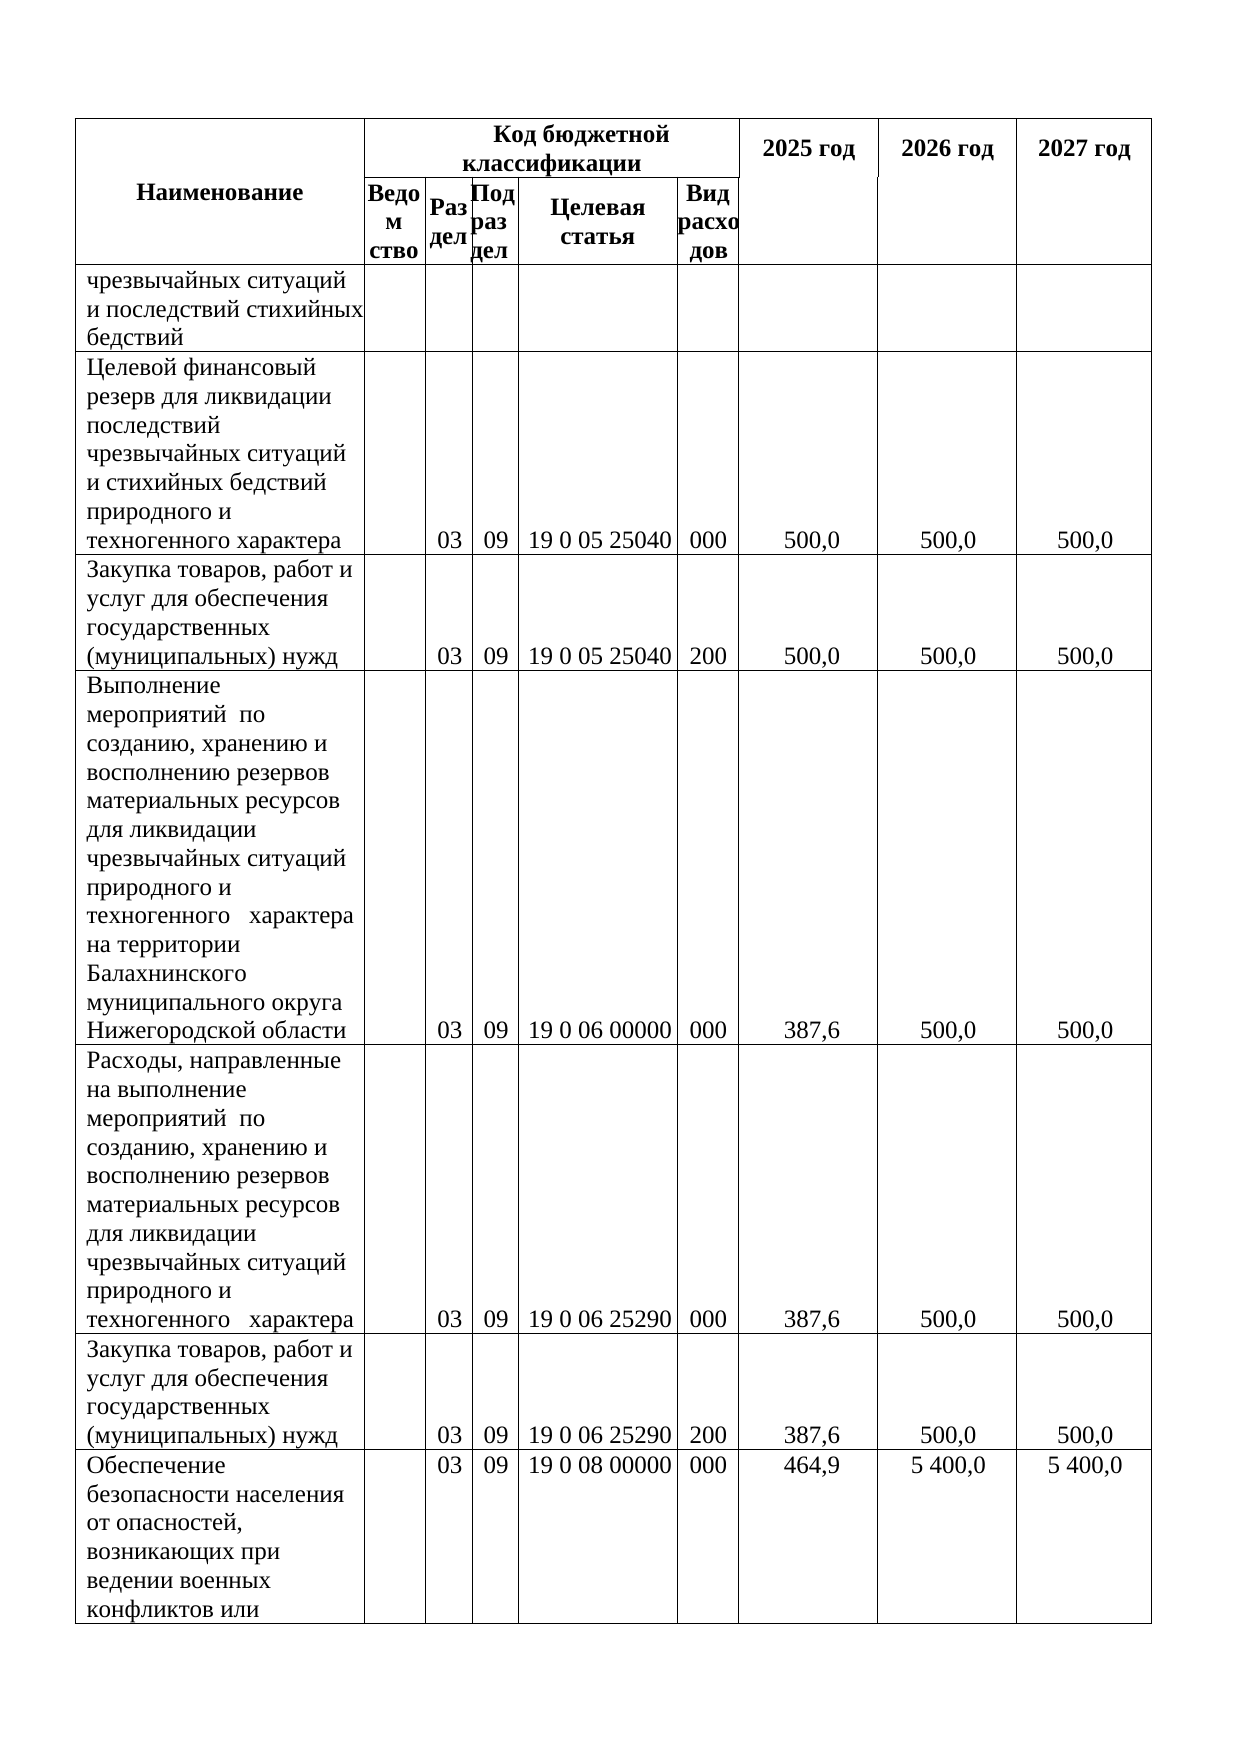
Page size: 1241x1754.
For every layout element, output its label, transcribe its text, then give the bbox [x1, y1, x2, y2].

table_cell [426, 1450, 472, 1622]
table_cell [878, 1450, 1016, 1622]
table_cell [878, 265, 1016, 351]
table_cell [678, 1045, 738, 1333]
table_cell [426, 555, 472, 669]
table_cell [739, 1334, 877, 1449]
table_header Наименование [76, 119, 364, 264]
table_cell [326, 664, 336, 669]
table_cell Под раз дел [473, 178, 518, 264]
table_cell [1017, 177, 1151, 264]
table_cell Вид расходов [678, 178, 738, 264]
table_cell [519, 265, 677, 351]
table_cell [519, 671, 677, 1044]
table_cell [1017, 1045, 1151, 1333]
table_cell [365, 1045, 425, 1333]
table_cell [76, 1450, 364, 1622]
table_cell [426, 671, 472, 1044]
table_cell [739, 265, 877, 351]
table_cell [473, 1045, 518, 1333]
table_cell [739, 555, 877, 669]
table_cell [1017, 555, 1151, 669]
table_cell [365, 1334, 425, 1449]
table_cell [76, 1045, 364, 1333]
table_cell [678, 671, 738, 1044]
table_header 2027 год [1017, 119, 1151, 177]
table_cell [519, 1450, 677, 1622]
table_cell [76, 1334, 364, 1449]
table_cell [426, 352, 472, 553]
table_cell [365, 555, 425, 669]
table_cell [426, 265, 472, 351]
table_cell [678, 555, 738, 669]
table_header Код бюджетной классификации [365, 119, 739, 177]
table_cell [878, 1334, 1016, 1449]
table_cell [878, 177, 1016, 264]
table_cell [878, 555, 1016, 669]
table_header 2025 год [740, 119, 878, 177]
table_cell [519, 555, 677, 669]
table_cell [739, 177, 877, 264]
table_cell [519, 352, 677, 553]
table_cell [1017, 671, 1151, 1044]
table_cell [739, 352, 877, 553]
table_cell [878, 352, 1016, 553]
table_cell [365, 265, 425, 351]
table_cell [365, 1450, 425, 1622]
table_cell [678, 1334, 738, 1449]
table_cell Целевая статья [519, 178, 677, 264]
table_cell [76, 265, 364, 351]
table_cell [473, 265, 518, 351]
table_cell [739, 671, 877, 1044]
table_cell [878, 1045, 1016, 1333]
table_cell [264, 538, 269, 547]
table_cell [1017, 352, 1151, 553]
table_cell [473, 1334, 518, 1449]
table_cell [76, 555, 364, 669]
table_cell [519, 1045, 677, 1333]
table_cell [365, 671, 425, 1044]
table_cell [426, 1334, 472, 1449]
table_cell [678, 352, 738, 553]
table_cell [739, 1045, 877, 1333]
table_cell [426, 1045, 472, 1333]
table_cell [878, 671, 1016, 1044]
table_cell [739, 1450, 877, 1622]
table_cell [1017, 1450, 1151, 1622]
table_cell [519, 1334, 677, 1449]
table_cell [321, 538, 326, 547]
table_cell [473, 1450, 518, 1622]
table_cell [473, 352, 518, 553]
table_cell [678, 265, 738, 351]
table_cell Ведом ство [365, 178, 425, 264]
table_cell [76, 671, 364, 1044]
table_cell Раз дел [426, 178, 472, 264]
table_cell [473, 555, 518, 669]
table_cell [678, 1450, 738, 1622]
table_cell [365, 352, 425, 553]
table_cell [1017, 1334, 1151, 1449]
table_header 2026 год [879, 119, 1016, 177]
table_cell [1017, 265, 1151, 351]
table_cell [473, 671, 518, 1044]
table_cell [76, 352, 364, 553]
